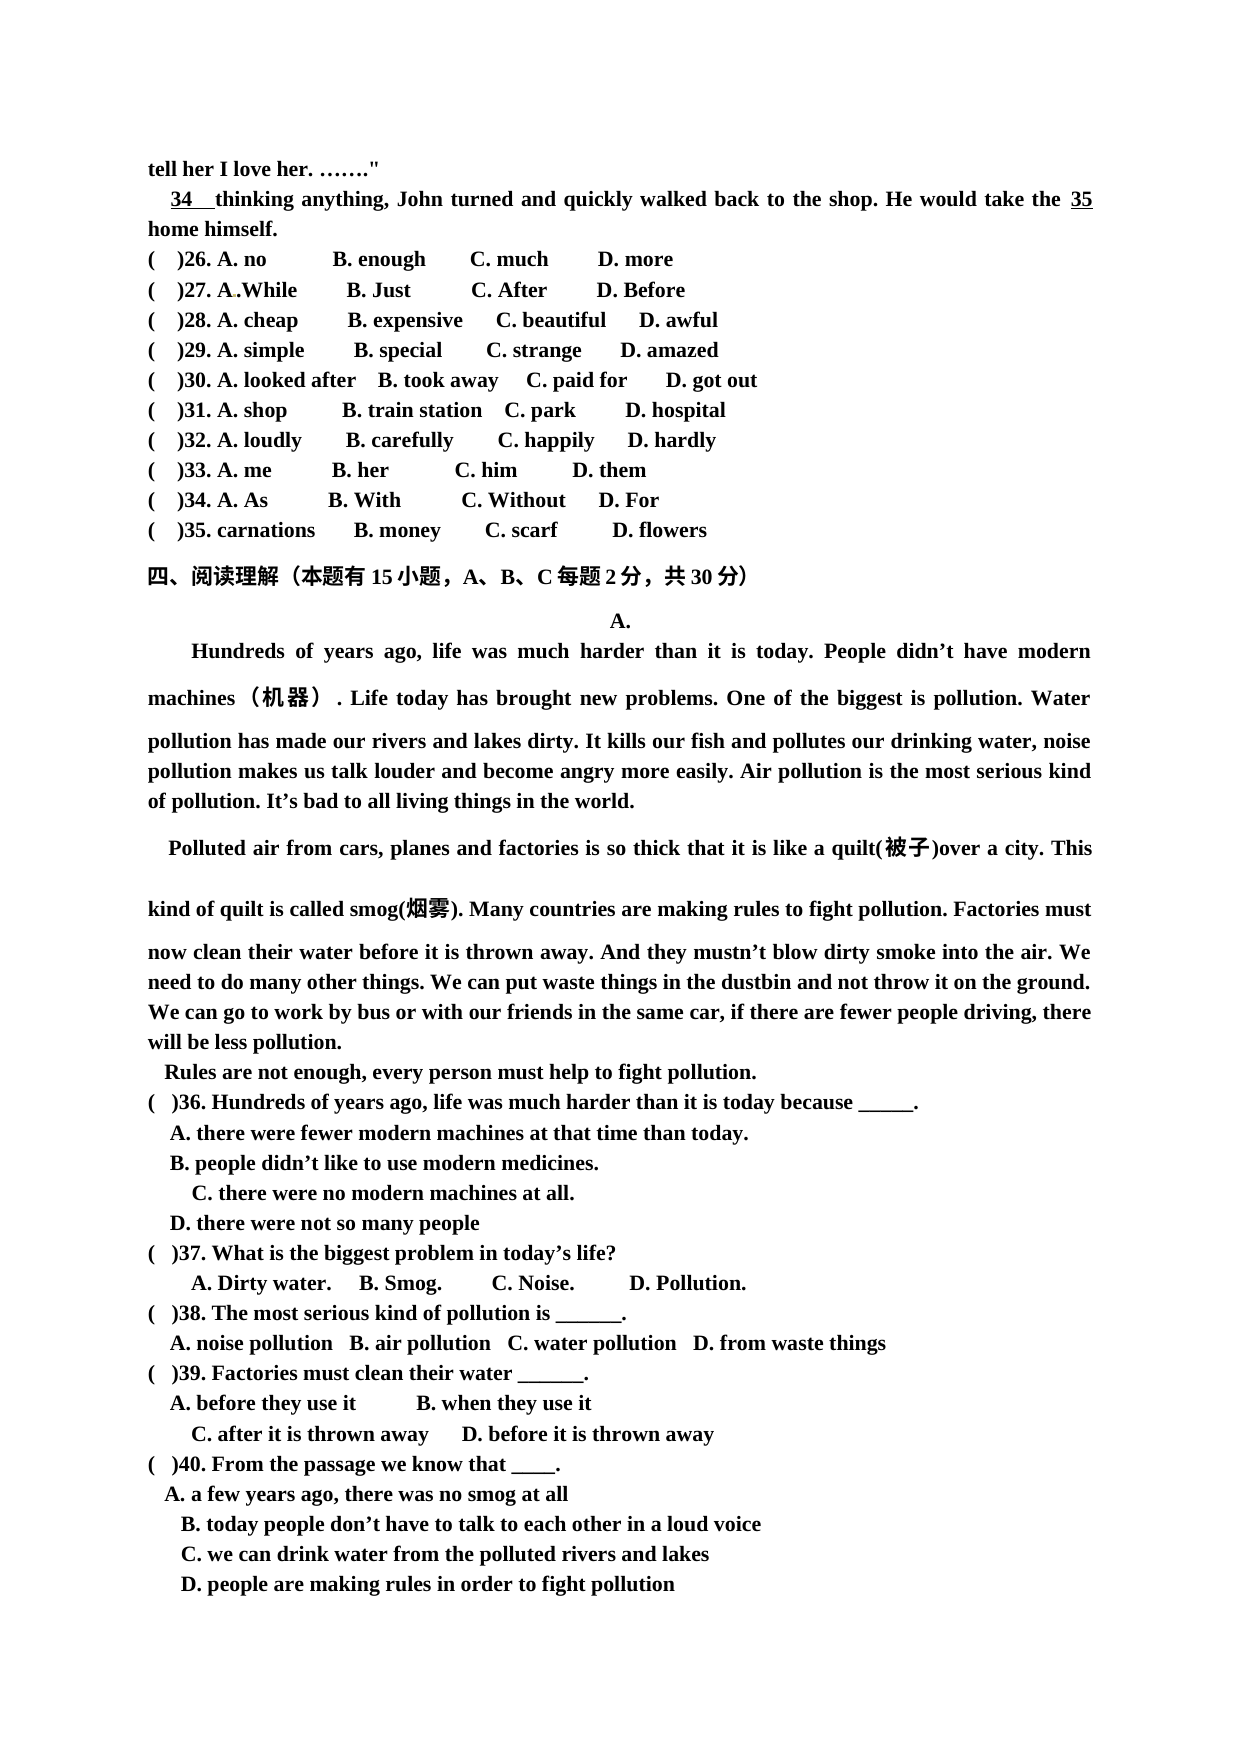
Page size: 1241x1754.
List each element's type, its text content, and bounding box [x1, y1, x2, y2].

text D. there were not so many people [148, 1207, 1092, 1237]
text ( )27. A.While B. Just C. After D. Before [148, 274, 1092, 304]
text ( )32. A. loudly B. carefully C. happily D. hardly [148, 425, 1092, 455]
text ( )35. carnations B. money C. scarf D. flowers [148, 515, 1092, 545]
text Hundreds of years ago, life was much harder than it is today. People didn’t have modern machines（机器）. Life today has brought new problems. One of the biggest is pollution. Water pollution has made our rivers and lakes dirty. It kills our fish and pollutes our drinking water, noise pollution makes us talk louder and become angry more easily. Air pollution is the most serious kind of pollution. It’s bad to all living things in the world. [148, 635, 1092, 816]
text ( )28. A. cheap B. expensive C. beautiful D. awful [148, 304, 1092, 334]
text C. we can drink water from the polluted rivers and lakes [148, 1538, 1092, 1569]
text Rules are not enough, every person must help to fight pollution. [148, 1057, 1092, 1087]
text ( )33. A. me B. her C. him D. them [148, 455, 1092, 485]
text A. Dirty water. B. Smog. C. Noise. D. Pollution. [148, 1268, 1092, 1298]
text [148, 154, 1092, 184]
text Polluted air from cars, planes and factories is so thick that it is like a quilt(被子)over a city. This kind of quilt is called smog(烟雾). Many countries are making rules to fight pollution. Factories must now clean their water before it is thrown away. And they mustn’t blow dirty smoke into the air. We need to do many other things. We can put waste things in the dustbin and not throw it on the ground. We can go to work by bus or with our friends in the same car, if there are fewer people driving, there will be less pollution. [148, 816, 1092, 1057]
text ( )31. A. shop B. train station C. park D. hospital [148, 394, 1092, 425]
text ( )38. The most serious kind of pollution is ______. [148, 1298, 1092, 1328]
text A. noise pollution B. air pollution C. water pollution D. from waste things [148, 1328, 1092, 1358]
text 四、阅读理解（本题有15小题，A、B、C每题2分，共30分） [148, 545, 1092, 605]
text ( )40. From the passage we know that ____. [148, 1448, 1092, 1478]
text C. there were no modern machines at all. [148, 1177, 1092, 1207]
text D. people are making rules in order to fight pollution [148, 1569, 1092, 1599]
text A. [148, 605, 1092, 635]
text A. before they use it B. when they use it [148, 1388, 1092, 1418]
text C. after it is thrown away D. before it is thrown away [148, 1418, 1092, 1448]
text 34 thinking anything, John turned and quickly walked back to the shop. He would take the 35 home himself. [148, 184, 1092, 244]
text B. today people don’t have to talk to each other in a loud voice [148, 1508, 1092, 1538]
text ( )39. Factories must clean their water ______. [148, 1358, 1092, 1388]
text ( )37. What is the biggest problem in today’s life? [148, 1237, 1092, 1268]
text B. people didn’t like to use modern medicines. [148, 1147, 1092, 1177]
text ( )30. A. looked after B. took away C. paid for D. got out [148, 364, 1092, 394]
text ( )34. A. As B. With C. Without D. For [148, 485, 1092, 515]
text A. a few years ago, there was no smog at all [148, 1478, 1092, 1508]
text ( )29. A. simple B. special C. strange D. amazed [148, 334, 1092, 364]
text ( )36. Hundreds of years ago, life was much harder than it is today because _____. [148, 1087, 1092, 1117]
text ( )26. A. no B. enough C. much D. more [148, 244, 1092, 274]
text A. there were fewer modern machines at that time than today. [148, 1117, 1092, 1147]
